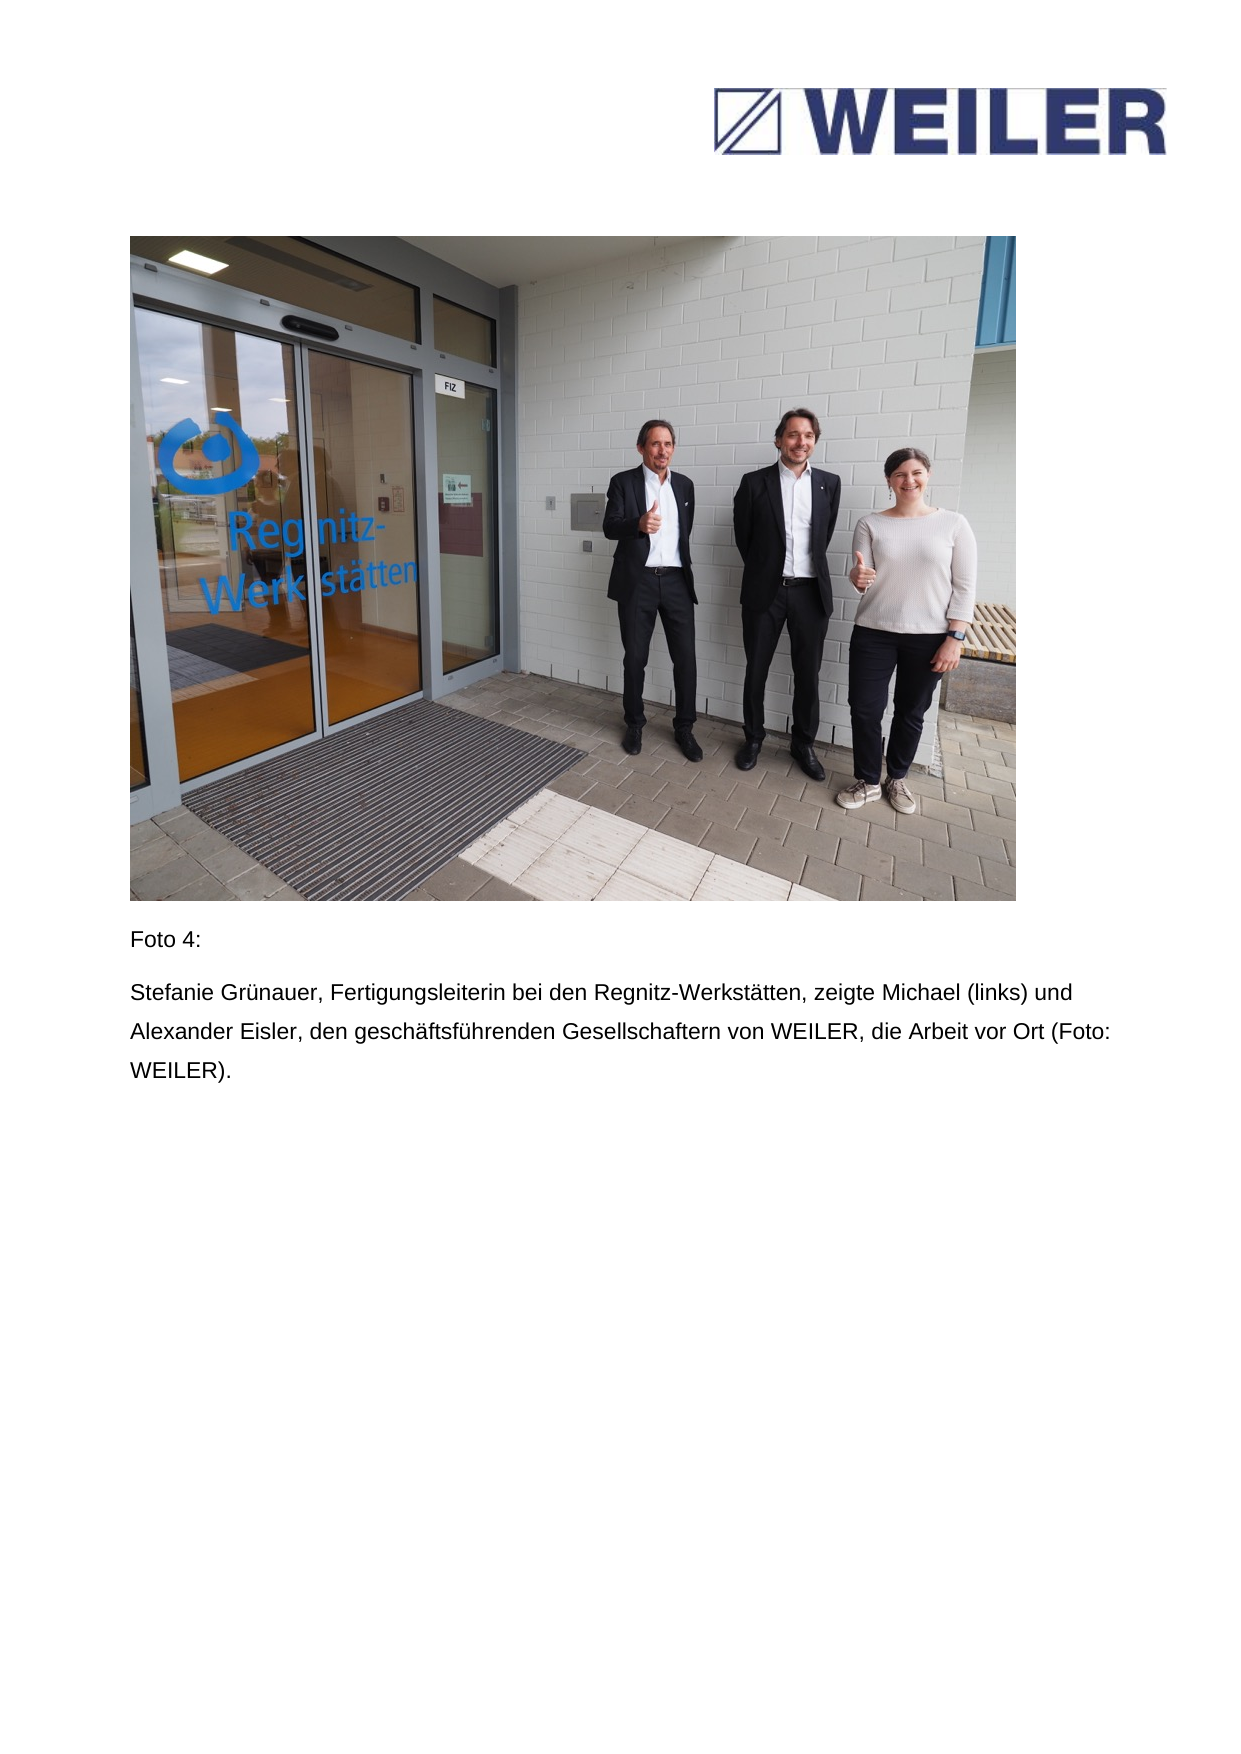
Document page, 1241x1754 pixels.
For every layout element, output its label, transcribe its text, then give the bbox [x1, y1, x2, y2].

picture [714, 88, 1167, 155]
text Foto 4: [130, 926, 1167, 953]
text Stefanie Grünauer, Fertigungsleiterin bei den Regnitz-Werkstätten, zeigte Michael (links) und Alexander Eisler, den geschäftsführenden Gesellschaftern von WEILER, die Arbeit vor Ort (Foto: WEILER). [130, 978, 1167, 1084]
picture [130, 236, 1016, 901]
